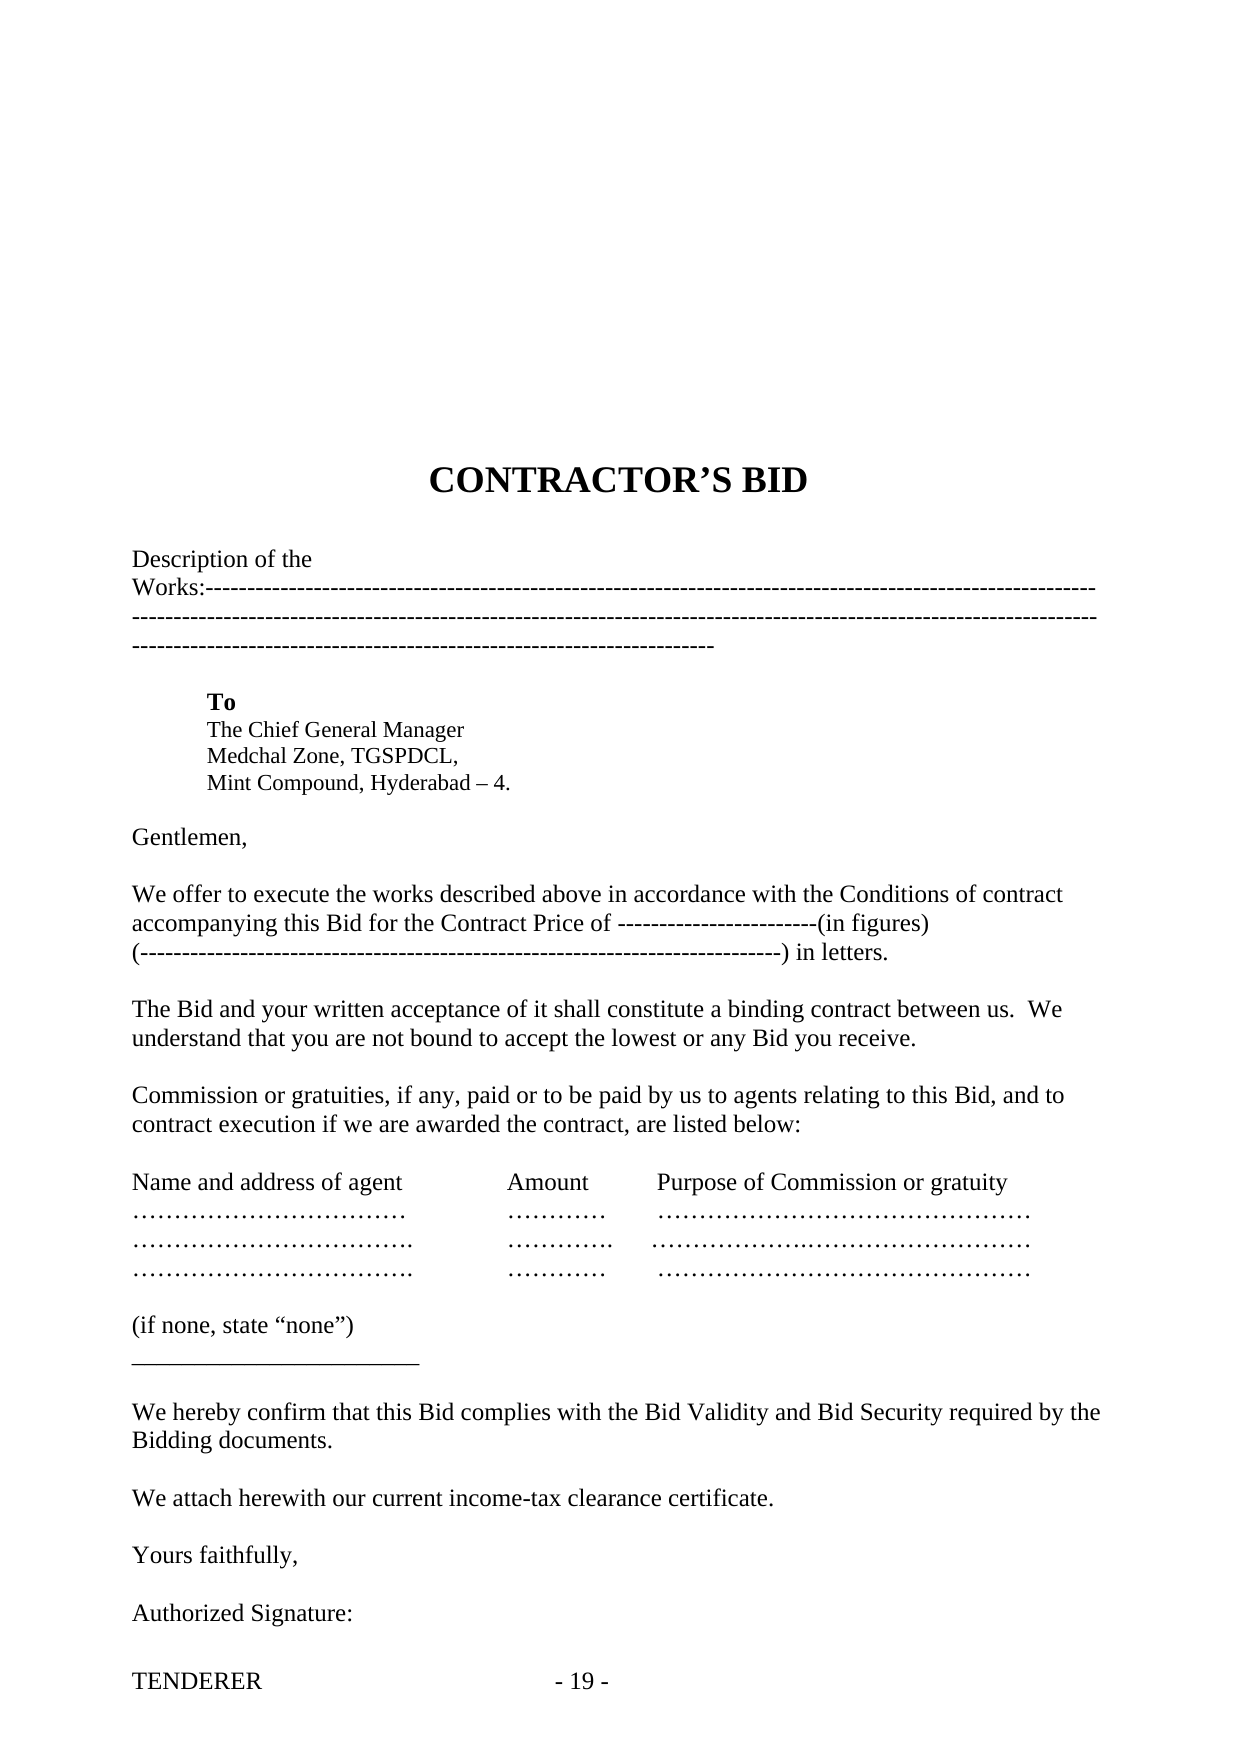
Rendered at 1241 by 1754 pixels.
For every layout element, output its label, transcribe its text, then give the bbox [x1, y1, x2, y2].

text Medchal Zone, TGSPDCL, [207, 742, 1105, 769]
title Description of the Works:----------------------------------------------------------------------------------------------------------------------------------------------------------------------------------------------------------------------------------------------------------------------------------------------------- [132, 544, 1105, 659]
title …………………………… ………… ……………………………………… [132, 1195, 1105, 1224]
title _______________________ [132, 1339, 1105, 1368]
title Commission or gratuities, if any, paid or to be paid by us to agents relating to this Bid, and to contract execution if we are awarded the contract, are listed below: [132, 1080, 1105, 1138]
title ……………………………. …………. ……………….……………………… [132, 1224, 1105, 1253]
text The Chief General Manager [207, 716, 1105, 742]
title Gentlemen, [132, 822, 1105, 850]
title We hereby confirm that this Bid complies with the Bid Validity and Bid Security required by the Bidding documents. [132, 1397, 1105, 1454]
title ……………………………. ………… ……………………………………… [132, 1253, 1105, 1282]
title CONTRACTOR’S BID [132, 457, 1105, 501]
title The Bid and your written acceptance of it shall constitute a binding contract between us. We understand that you are not bound to accept the lowest or any Bid you receive. [132, 994, 1105, 1052]
title We offer to execute the works described above in accordance with the Conditions of contract accompanying this Bid for the Contract Price of ------------------------(in figures) (-----------------------------------------------------------------------------) in letters. [132, 879, 1105, 965]
title We attach herewith our current income-tax clearance certificate. [132, 1483, 1105, 1512]
text To [207, 687, 1105, 716]
title Name and address of agent Amount Purpose of Commission or gratuity [132, 1167, 1105, 1195]
title Authorized Signature: [132, 1598, 1105, 1627]
title Yours faithfully, [132, 1540, 1105, 1569]
text Mint Compound, – 4. [207, 769, 1105, 795]
title (if none, state “none”) [132, 1310, 1105, 1339]
